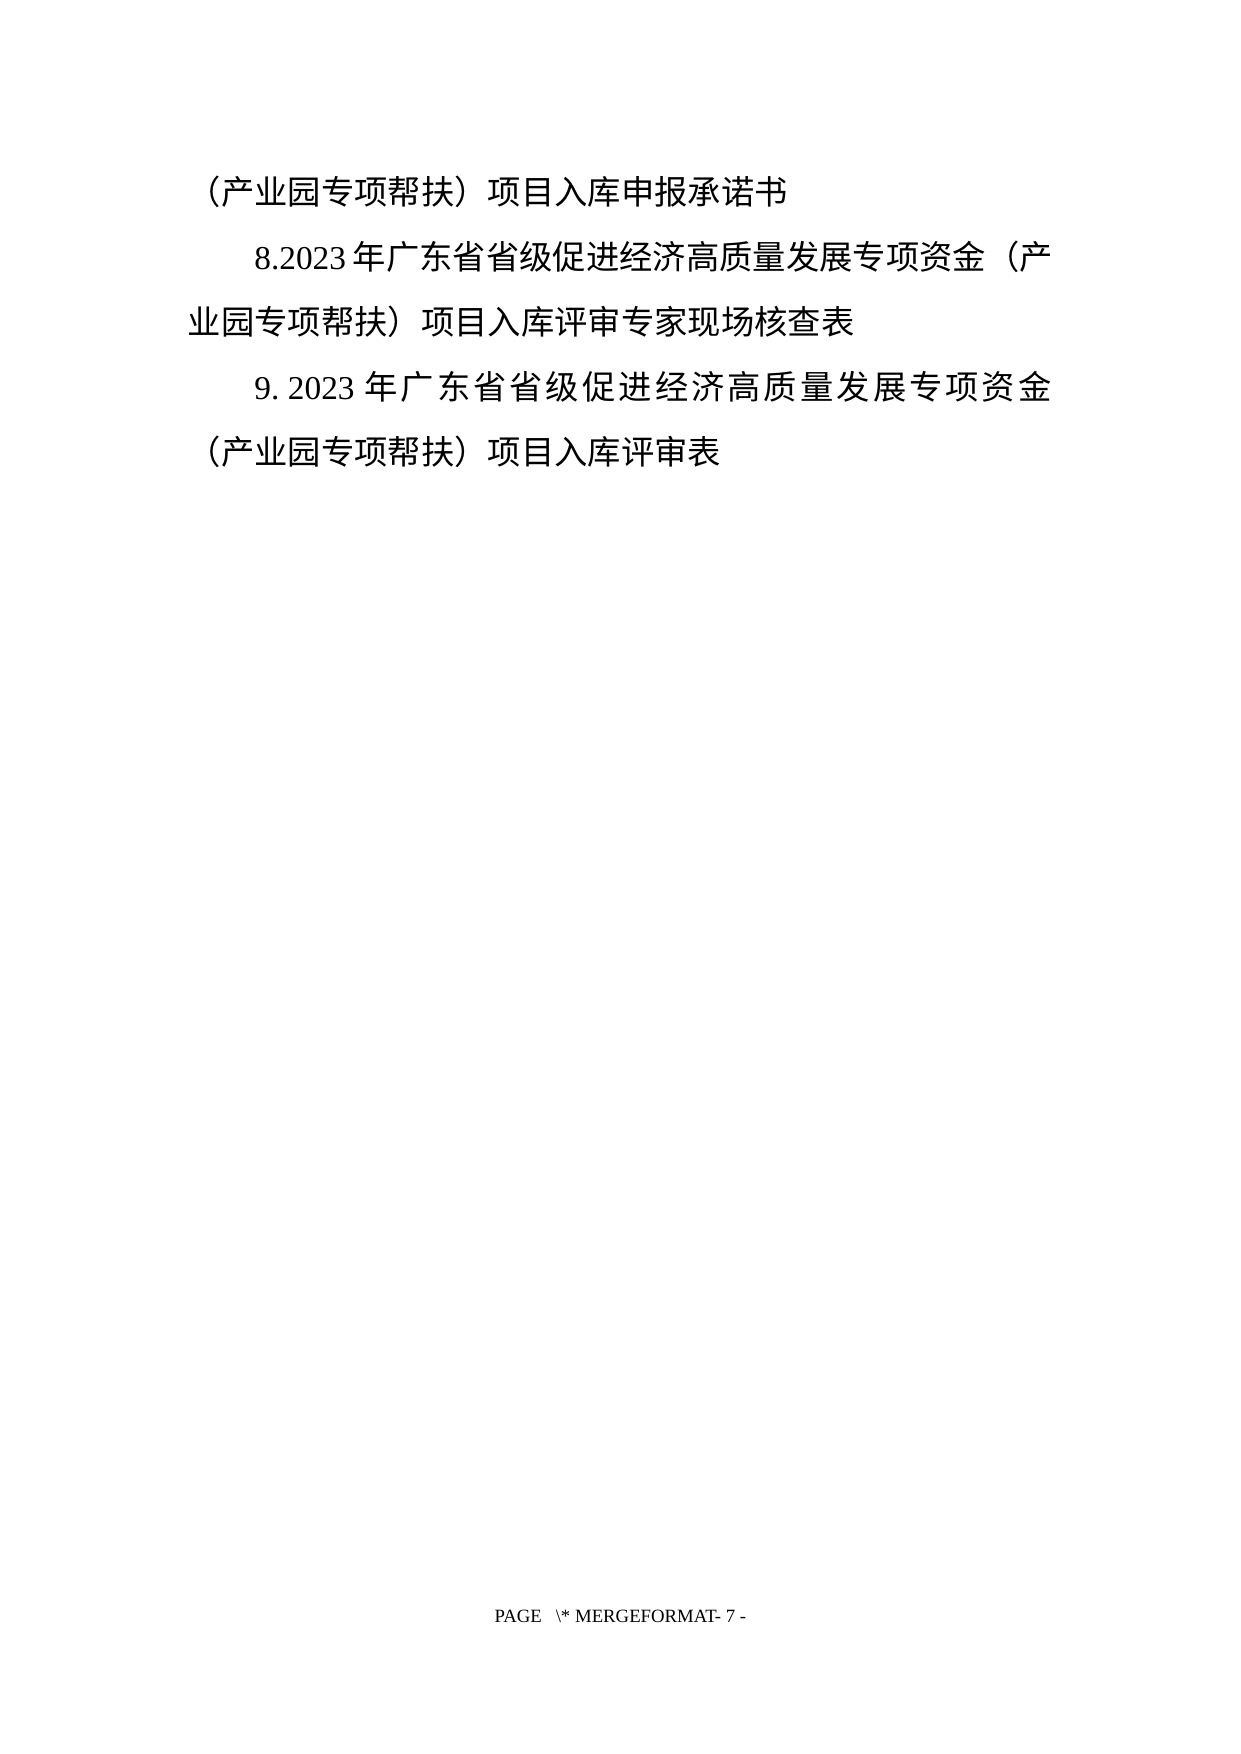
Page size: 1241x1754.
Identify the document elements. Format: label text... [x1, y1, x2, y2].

text 8.2023年广东省省级促进经济高质量发展专项资金（产业园专项帮扶）项目入库评审专家现场核查表 [187, 223, 1053, 353]
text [187, 158, 1053, 223]
text 9. 2023年广东省省级促进经济高质量发展专项资金（产业园专项帮扶）项目入库评审表 [187, 353, 1053, 483]
